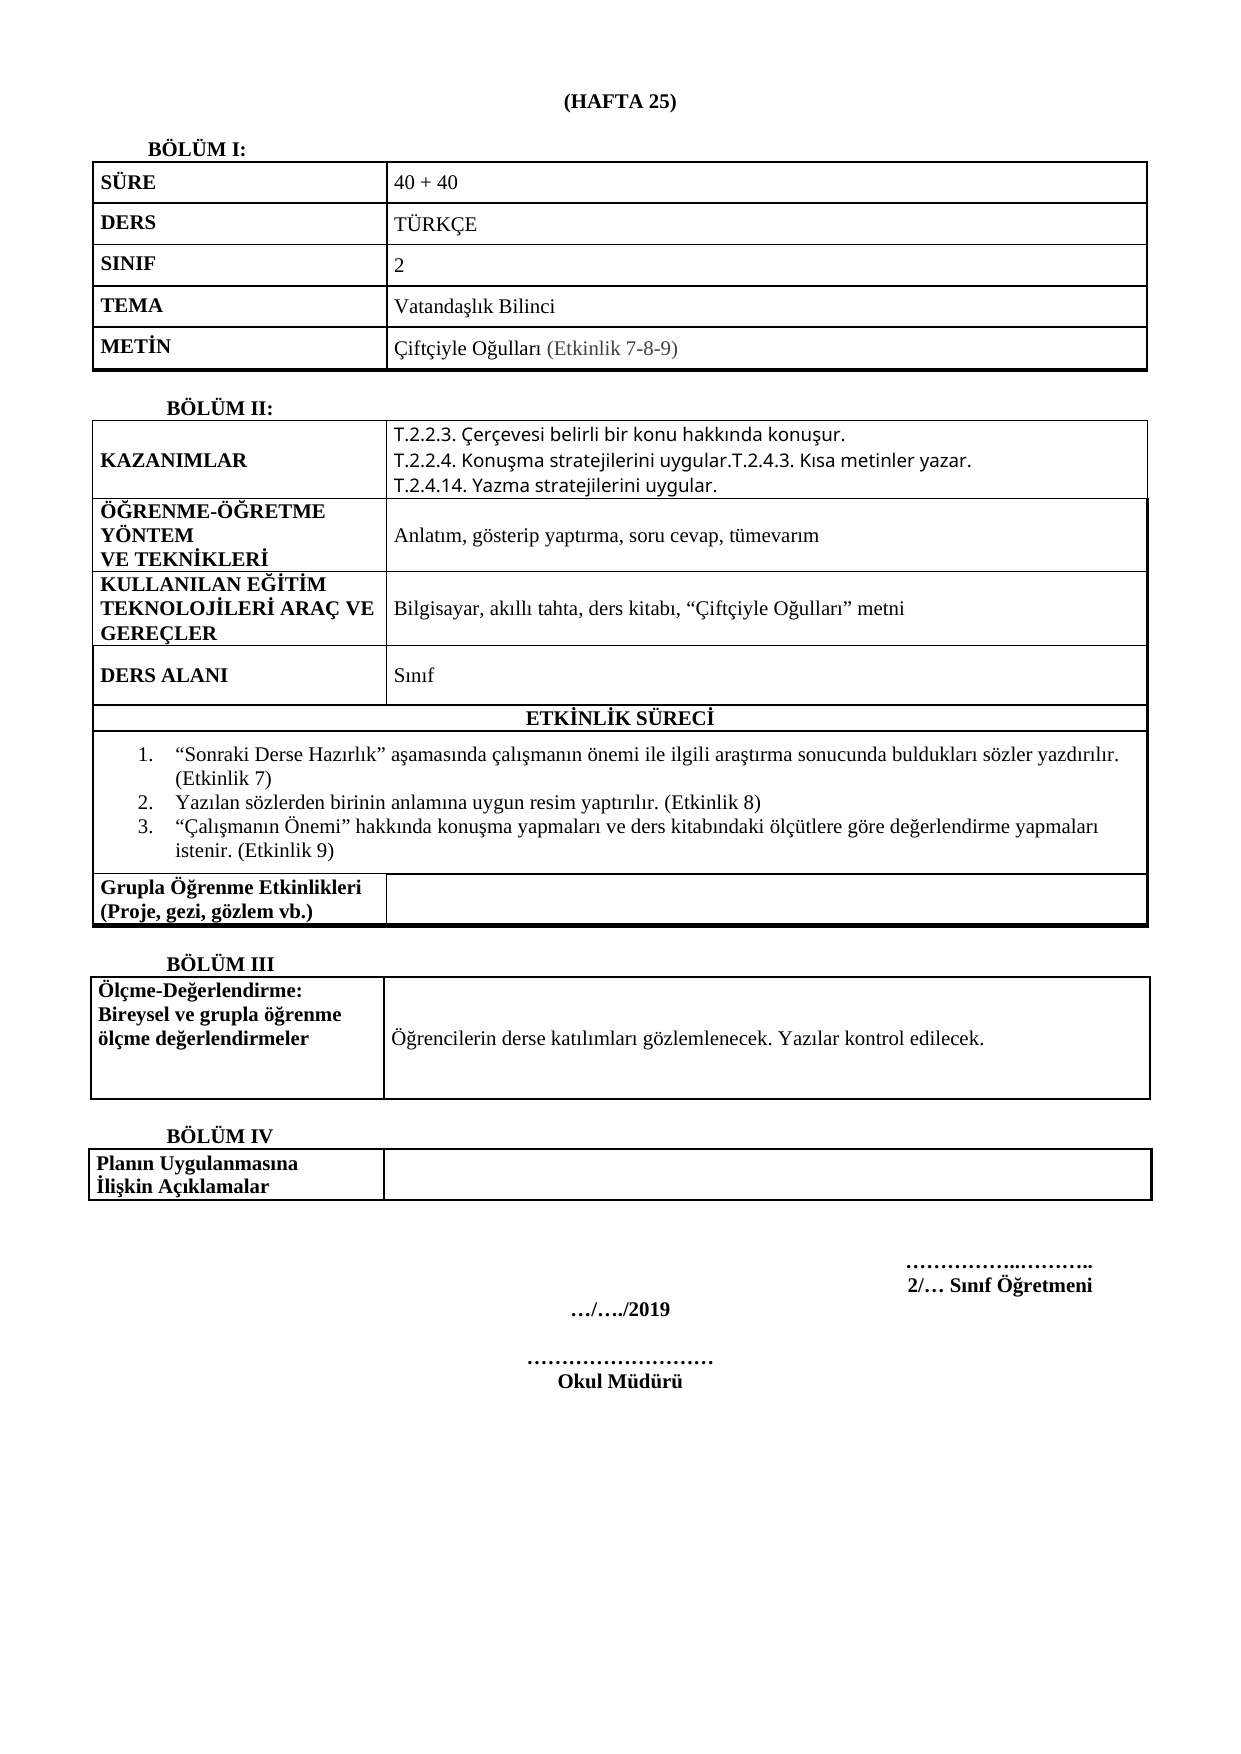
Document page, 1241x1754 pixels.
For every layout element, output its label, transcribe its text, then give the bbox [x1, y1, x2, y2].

table_header 40 + 40 [388, 163, 1146, 202]
table_cell ÖĞRENME-ÖĞRETME YÖNTEM VE TEKNİKLERİ [93, 499, 386, 571]
table_cell METİN [94, 328, 386, 368]
table_cell Grupla Öğrenme Etkinlikleri (Proje, gezi, gözlem vb.) [94, 874, 386, 923]
table_cell DERS ALANI [94, 646, 386, 704]
text BÖLÜM II: [148, 396, 1092, 420]
table_cell Anlatım, gösterip yaptırma, soru cevap, tümevarım [387, 499, 1146, 571]
table_cell ETKİNLİK SÜRECİ [94, 706, 1146, 729]
table_header Öğrencilerin derse katılımları gözlemlenecek. Yazılar kontrol edilecek. [385, 978, 1149, 1098]
table_header [385, 1150, 1150, 1198]
table_header Ölçme-Değerlendirme: Bireysel ve grupla öğrenme ölçme değerlendirmeler [92, 978, 383, 1098]
table_cell Sınıf [387, 646, 1146, 704]
table_header SÜRE [94, 163, 386, 202]
table_cell [387, 875, 1146, 923]
table_header T.2.2.3. Çerçevesi belirli bir konu hakkında konuşur. T.2.2.4. Konuşma stratejilerini uygular.T.2.4.3. Kısa metinler yazar. T.2.4.14. Yazma stratejilerini uygular. [387, 421, 1147, 498]
text (HAFTA 25) [148, 89, 1092, 113]
table_cell 2 [388, 245, 1146, 285]
table_cell “Sonraki Derse Hazırlık” aşamasında çalışmanın önemi ile ilgili araştırma sonucunda buldukları sözler yazdırılır. (Etkinlik 7) Yazılan sözlerden birinin anlamına uygun resim yaptırılır. (Etkinlik 8) “Çalışmanın Önemi” hakkında konuşma yapmaları ve ders kitabındaki ölçütlere göre değerlendirme yapmaları istenir. (Etkinlik 9) [94, 732, 1146, 873]
table_cell SINIF [94, 245, 386, 285]
table_cell TEMA [94, 287, 386, 326]
table_header KAZANIMLAR [93, 421, 386, 498]
text ……………..……….. [148, 1249, 1092, 1273]
subtitle BÖLÜM IV [148, 1124, 1092, 1148]
text …/…./2019 [148, 1297, 1092, 1321]
table_header Planın Uygulanmasına İlişkin Açıklamalar [90, 1150, 383, 1198]
table_cell Bilgisayar, akıllı tahta, ders kitabı, “Çiftçiyle Oğulları” metni [387, 572, 1146, 644]
table_cell Vatandaşlık Bilinci [388, 287, 1146, 326]
text ……………………… [148, 1345, 1092, 1369]
table_cell TÜRKÇE [388, 204, 1146, 243]
text BÖLÜM I: [148, 137, 1092, 161]
table_cell DERS [94, 204, 386, 243]
subtitle BÖLÜM III [148, 952, 1092, 976]
table_cell Çiftçiyle Oğulları (Etkinlik 7-8-9) [388, 328, 1146, 368]
text Okul Müdürü [148, 1369, 1092, 1393]
text 2/… Sınıf Öğretmeni [148, 1273, 1092, 1297]
table_cell KULLANILAN EĞİTİM TEKNOLOJİLERİ ARAÇ VE GEREÇLER [93, 572, 386, 644]
